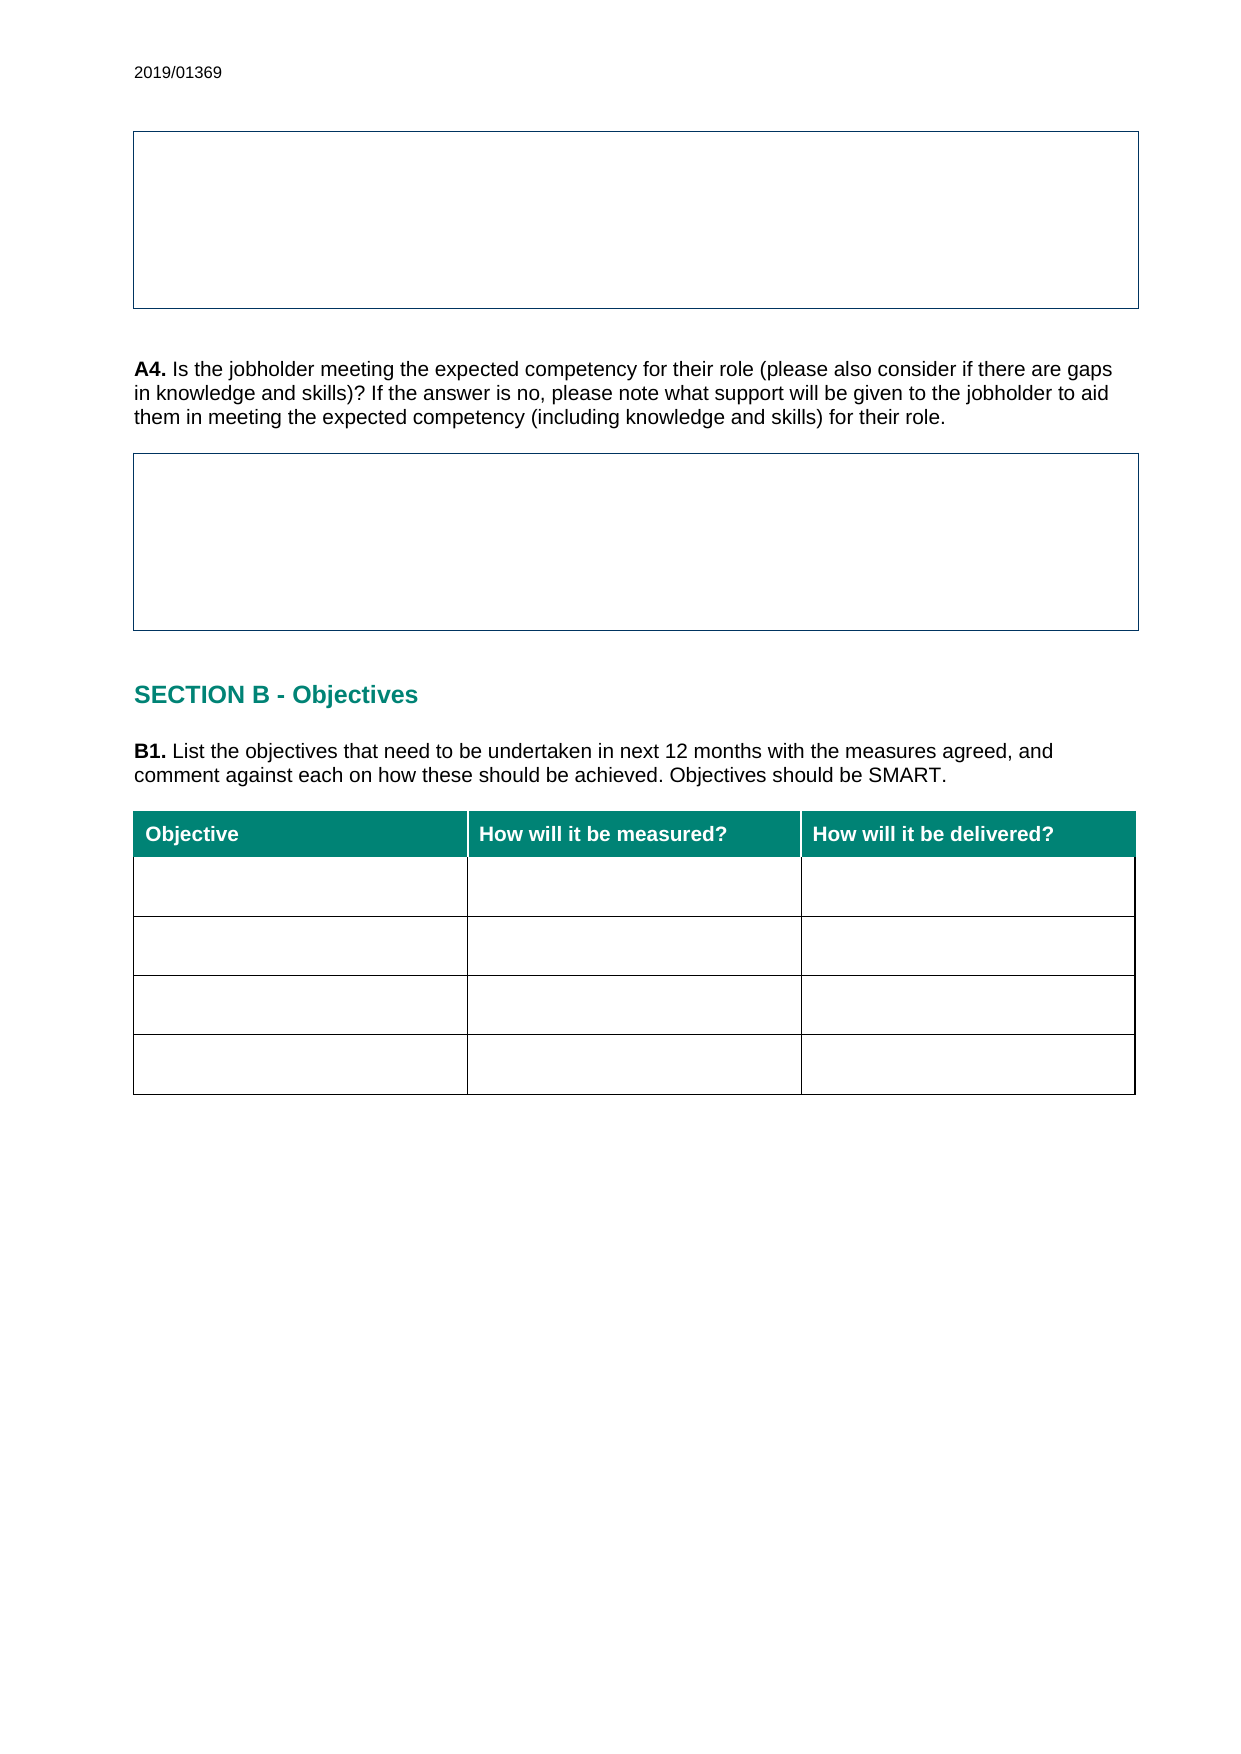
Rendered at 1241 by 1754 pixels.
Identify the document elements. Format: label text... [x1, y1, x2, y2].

text B1. List the objectives that need to be undertaken in next 12 months with the measures agreed, and comment against each on how these should be achieved. Objectives should be SMART. [134, 739, 1132, 787]
table_header Objective [134, 811, 467, 857]
table_cell [468, 857, 801, 916]
table_cell [802, 1035, 1134, 1093]
table_cell [468, 1035, 801, 1093]
table_header [134, 454, 1138, 630]
table_cell [134, 857, 467, 916]
table_cell [134, 1035, 467, 1093]
table_header How will it be measured? [469, 811, 800, 857]
table_cell [134, 917, 467, 975]
text A4. Is the jobholder meeting the expected competency for their role (please also consider if there are gaps in knowledge and skills)? If the answer is no, please note what support will be given to the jobholder to aid them in meeting the expected competency (including knowledge and skills) for their role. [134, 357, 1132, 429]
table_cell [468, 976, 801, 1034]
table_header [134, 132, 1138, 308]
table_cell [134, 976, 467, 1034]
subtitle SECTION B - Objectives [134, 680, 1123, 709]
table_cell [802, 917, 1134, 975]
table_cell [468, 917, 801, 975]
table_cell [802, 976, 1134, 1034]
table_cell [802, 857, 1134, 916]
table_header How will it be delivered? [802, 811, 1134, 857]
